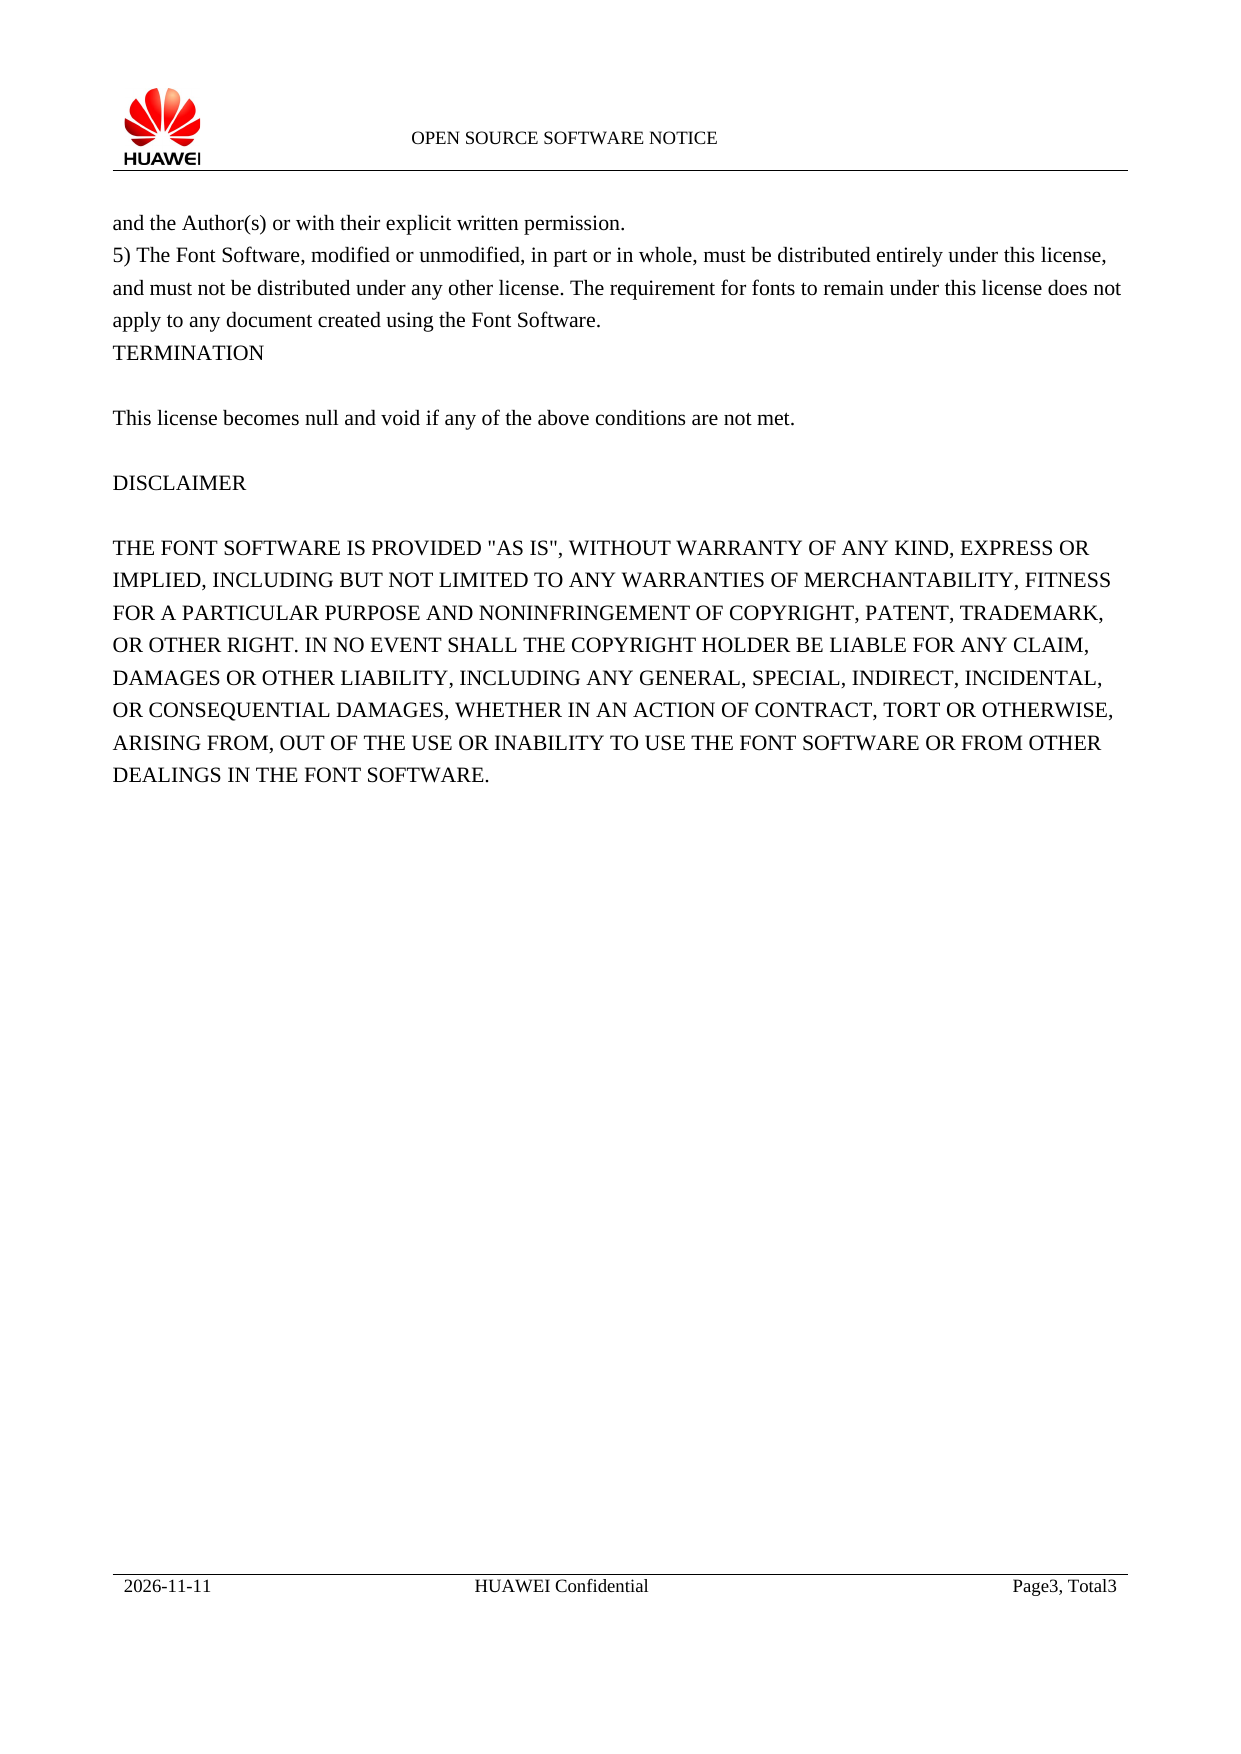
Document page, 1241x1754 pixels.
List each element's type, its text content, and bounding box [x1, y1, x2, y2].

picture [124, 88, 201, 165]
